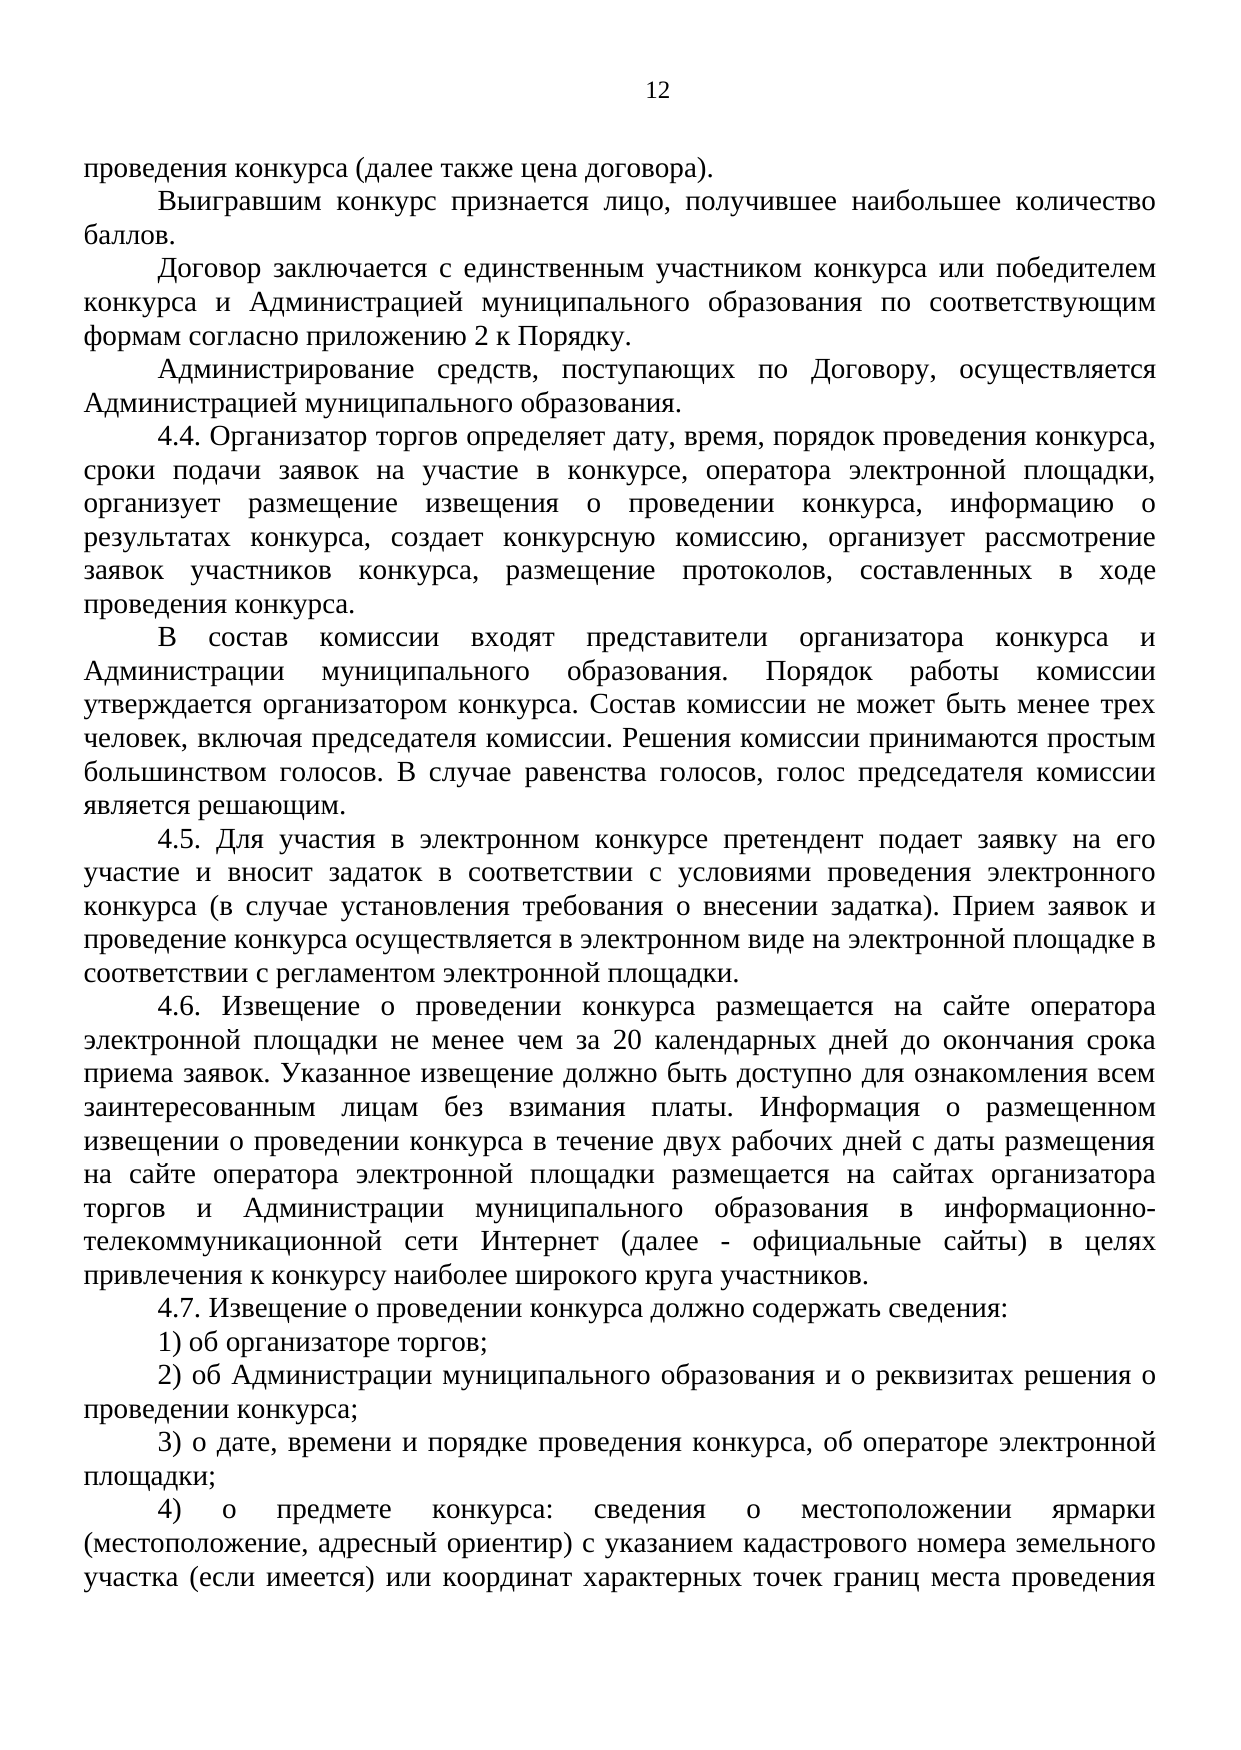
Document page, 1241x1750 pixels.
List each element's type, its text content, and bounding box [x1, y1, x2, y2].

text В состав комиссии входят представители организатора конкурса и Администрации муниципального образования. Порядок работы комиссии утверждается организатором конкурса. Состав комиссии не может быть менее трех человек, включая председателя комиссии. Решения комиссии принимаются простым большинством голосов. В случае равенства голосов, голос председателя комиссии является решающим. [83, 619, 1157, 821]
text 2) об Администрации муниципального образования и о реквизитах решения о проведении конкурса; [83, 1357, 1157, 1424]
text 3) о дате, времени и порядке проведения конкурса, об операторе электронной площадки; [83, 1424, 1157, 1492]
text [83, 150, 1157, 183]
text 1) об организаторе торгов; [83, 1324, 1157, 1357]
text 4.7. Извещение о проведении конкурса должно содержать сведения: [83, 1290, 1157, 1324]
text Договор заключается с единственным участником конкурса или победителем конкурса и Администрацией муниципального образования по соответствующим формам согласно приложению 2 к Порядку. [83, 251, 1157, 351]
text 4.6. Извещение о проведении конкурса размещается на сайте оператора электронной площадки не менее чем за 20 календарных дней до окончания срока приема заявок. Указанное извещение должно быть доступно для ознакомления всем заинтересованным лицам без взимания платы. Информация о размещенном извещении о проведении конкурса в течение двух рабочих дней с даты размещения на сайте оператора электронной площадки размещается на сайтах организатора торгов и Администрации муниципального образования в информационно-телекоммуникационной сети Интернет (далее - официальные сайты) в целях привлечения к конкурсу наиболее широкого круга участников. [83, 988, 1157, 1290]
text Выигравшим конкурс признается лицо, получившее наибольшее количество баллов. [83, 183, 1157, 251]
text 4.4. Организатор торгов определяет дату, время, порядок проведения конкурса, сроки подачи заявок на участие в конкурсе, оператора электронной площадки, организует размещение извещения о проведении конкурса, информацию о результатах конкурса, создает конкурсную комиссию, организует рассмотрение заявок участников конкурса, размещение протоколов, составленных в ходе проведения конкурса. [83, 418, 1157, 619]
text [83, 1492, 1157, 1592]
text 4.5. Для участия в электронном конкурсе претендент подает заявку на его участие и вносит задаток в соответствии с условиями проведения электронного конкурса (в случае установления требования о внесении задатка). Прием заявок и проведение конкурса осуществляется в электронном виде на электронной площадке в соответствии с регламентом электронной площадки. [83, 821, 1157, 988]
text Администрирование средств, поступающих по Договору, осуществляется Администрацией муниципального образования. [83, 351, 1157, 418]
